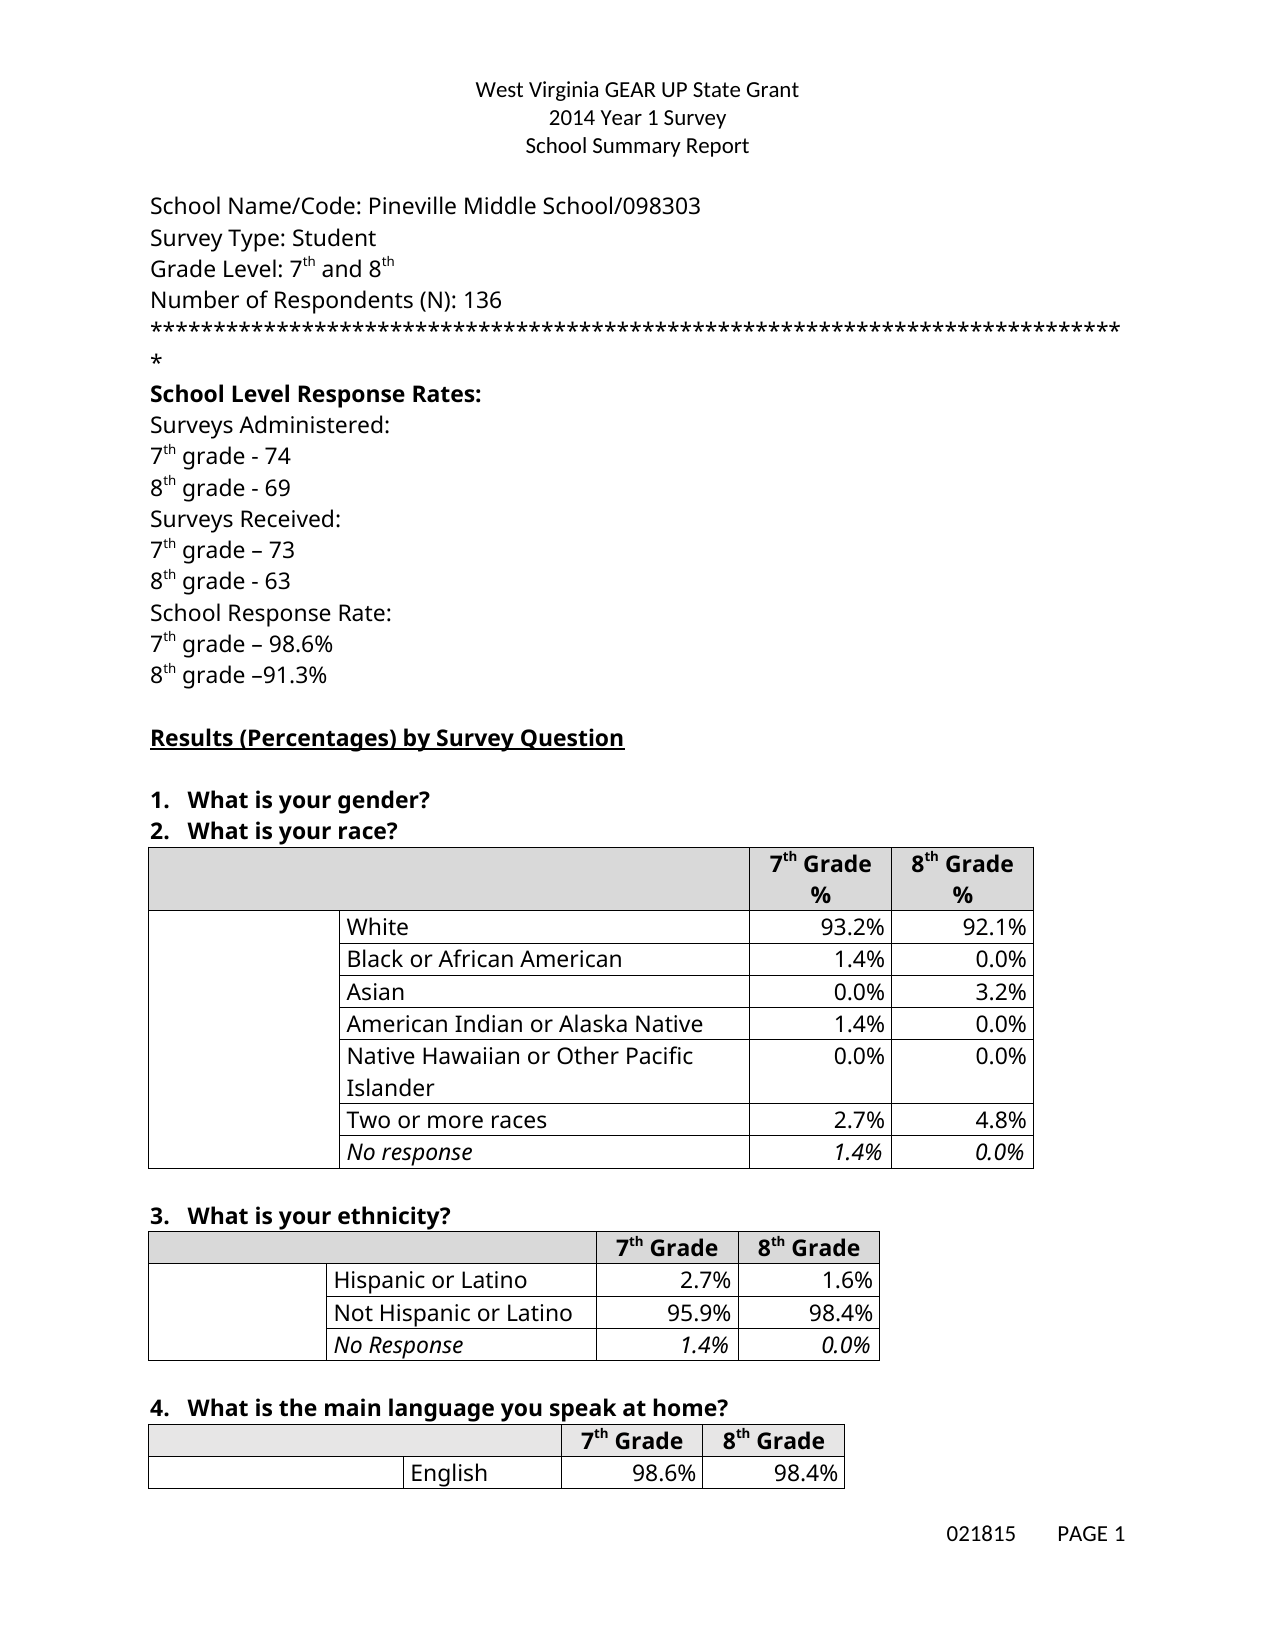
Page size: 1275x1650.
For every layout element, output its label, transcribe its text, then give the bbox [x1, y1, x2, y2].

table_cell 1.4% [750, 1008, 891, 1039]
text 8th grade - 63 [150, 565, 1125, 597]
list What is your race? [150, 815, 1125, 847]
text 8th grade - 69 [150, 472, 1125, 503]
table_cell 98.4% [703, 1457, 844, 1488]
table_cell 92.1% [892, 911, 1033, 942]
table_cell Hispanic or Latino [327, 1264, 596, 1296]
table_header 8th Grade % [892, 848, 1033, 910]
table_cell English [404, 1457, 561, 1488]
table_cell 2.7% [750, 1104, 891, 1135]
table_cell [149, 911, 339, 1167]
table_cell 0.0% [892, 1040, 1033, 1103]
list What is the main language you speak at home? [150, 1392, 1125, 1424]
text 8th grade –91.3% [150, 659, 1125, 690]
table_header 7th Grade % [750, 848, 891, 910]
table_cell No response [340, 1136, 749, 1167]
text School Name/Code: Pineville Middle School/098303 [150, 190, 1125, 222]
table_cell 95.9% [597, 1297, 738, 1328]
table_header 7th Grade [562, 1425, 702, 1456]
text ****************************************************************************** [150, 315, 1125, 378]
table_cell White [340, 911, 749, 942]
table_cell [149, 1264, 326, 1360]
text 7th grade – 73 [150, 534, 1125, 565]
table_cell 0.0% [750, 1040, 891, 1103]
table_cell 1.4% [597, 1329, 738, 1360]
table_cell Asian [340, 976, 749, 1007]
text 7th grade - 74 [150, 440, 1125, 472]
table_cell Two or more races [340, 1104, 749, 1135]
text 7th grade – 98.6% [150, 628, 1125, 659]
table_header 8th Grade [703, 1425, 844, 1456]
table_header 8th Grade [739, 1232, 879, 1263]
table_cell 0.0% [892, 1008, 1033, 1039]
text Survey Type: Student [150, 222, 1125, 253]
text Number of Respondents (N): 136 [150, 284, 1125, 315]
table_cell 98.4% [739, 1297, 879, 1328]
table_cell Native Hawaiian or Other Pacific Islander [340, 1040, 749, 1103]
table_cell 0.0% [892, 944, 1033, 975]
text School Response Rate: [150, 597, 1125, 628]
table_header [149, 1425, 561, 1456]
table_cell 3.2% [892, 976, 1033, 1007]
table_cell 0.0% [750, 976, 891, 1007]
list What is your ethnicity? [150, 1200, 1125, 1231]
table_cell 2.7% [597, 1264, 738, 1296]
table_header [149, 848, 749, 910]
table_header 7th Grade [597, 1232, 738, 1263]
table_cell [149, 1457, 403, 1488]
table_cell 98.6% [562, 1457, 702, 1488]
table_cell 1.4% [750, 1136, 891, 1167]
table_cell 4.8% [892, 1104, 1033, 1135]
table_cell Not Hispanic or Latino [327, 1297, 596, 1328]
table_header [149, 1232, 596, 1263]
text Results (Percentages) by Survey Question [150, 722, 1125, 753]
table_cell Black or African American [340, 944, 749, 975]
table_cell 0.0% [739, 1329, 879, 1360]
text Grade Level: 7th and 8th [150, 253, 1125, 284]
list What is your gender? [150, 784, 1125, 815]
text Surveys Administered: [150, 409, 1125, 440]
text School Level Response Rates: [150, 378, 1125, 409]
table_cell American Indian or Alaska Native [340, 1008, 749, 1039]
table_cell 0.0% [892, 1136, 1033, 1167]
table_cell 93.2% [750, 911, 891, 942]
table_cell No Response [327, 1329, 596, 1360]
table_cell 1.4% [750, 944, 891, 975]
text Surveys Received: [150, 503, 1125, 534]
table_cell 1.6% [739, 1264, 879, 1296]
